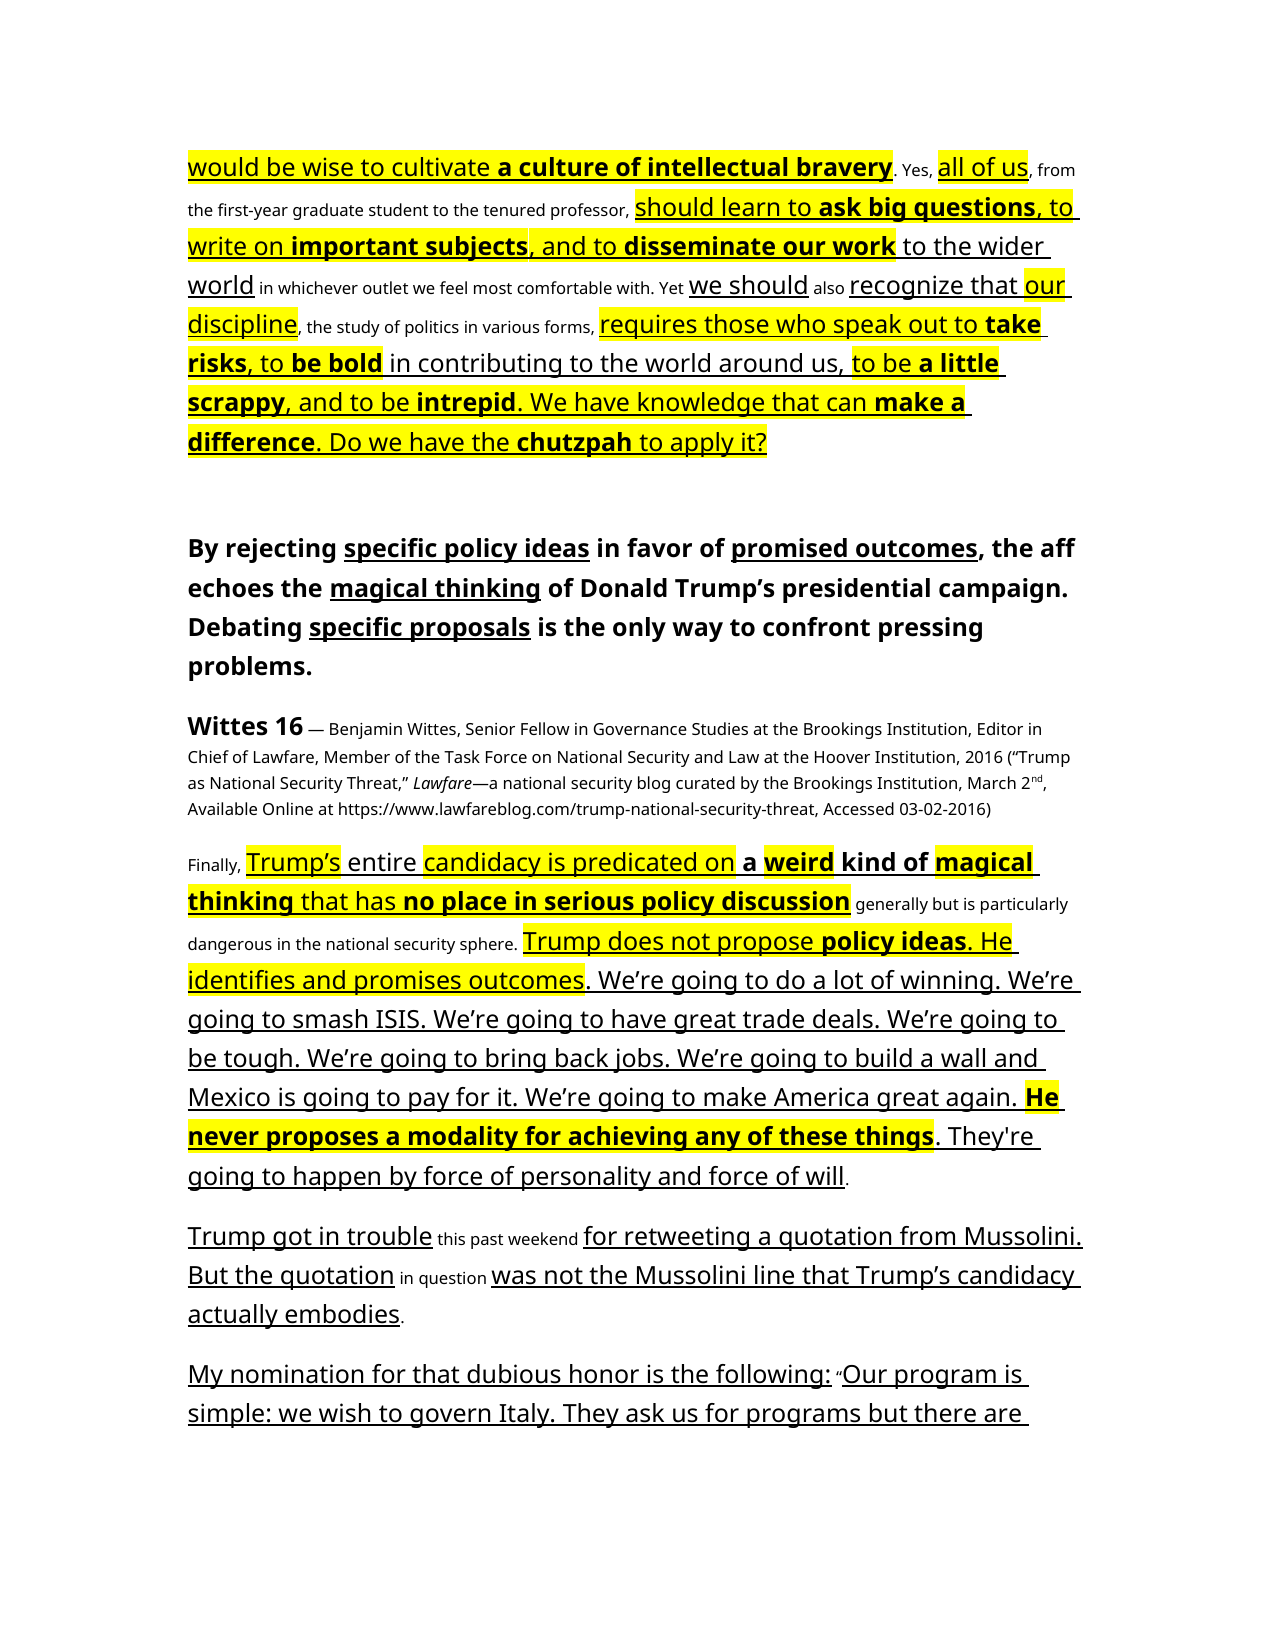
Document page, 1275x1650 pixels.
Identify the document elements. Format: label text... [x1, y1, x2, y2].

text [187, 1357, 1087, 1430]
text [187, 150, 1087, 458]
subtitle By rejecting specific policy ideas in favor of promised outcomes, the aff echoes the magical thinking of Donald Trump’s presidential campaign. Debating specific proposals is the only way to confront pressing problems. [187, 531, 1087, 683]
text Finally, Trump’s entire candidacy is predicated on a weird kind of magical thinking that has no place in serious policy discussion generally but is particularly dangerous in the national security sphere. Trump does not propose policy ideas. He identifies and promises outcomes. We’re going to do a lot of winning. We’re going to smash ISIS. We’re going to have great trade deals. We’re going to be tough. We’re going to bring back jobs. We’re going to build a wall and Mexico is going to pay for it. We’re going to make America great again. He never proposes a modality for achieving any of these things. They're going to happen by force of personality and force of will. [187, 845, 1087, 1192]
text Trump got in trouble this past weekend for retweeting a quotation from Mussolini. But the quotation in question was not the Mussolini line that Trump’s candidacy actually embodies. [187, 1218, 1087, 1331]
text Wittes 16 — Benjamin Wittes, Senior Fellow in Governance Studies at the Brookings Institution, Editor in Chief of Lawfare, Member of the Task Force on National Security and Law at the Hoover Institution, 2016 (“Trump as National Security Threat,” Lawfare—a national security blog curated by the Brookings Institution, March 2nd, Available Online at https://www.lawfareblog.com/trump-national-security-threat, Accessed 03-02-2016) [187, 708, 1087, 821]
